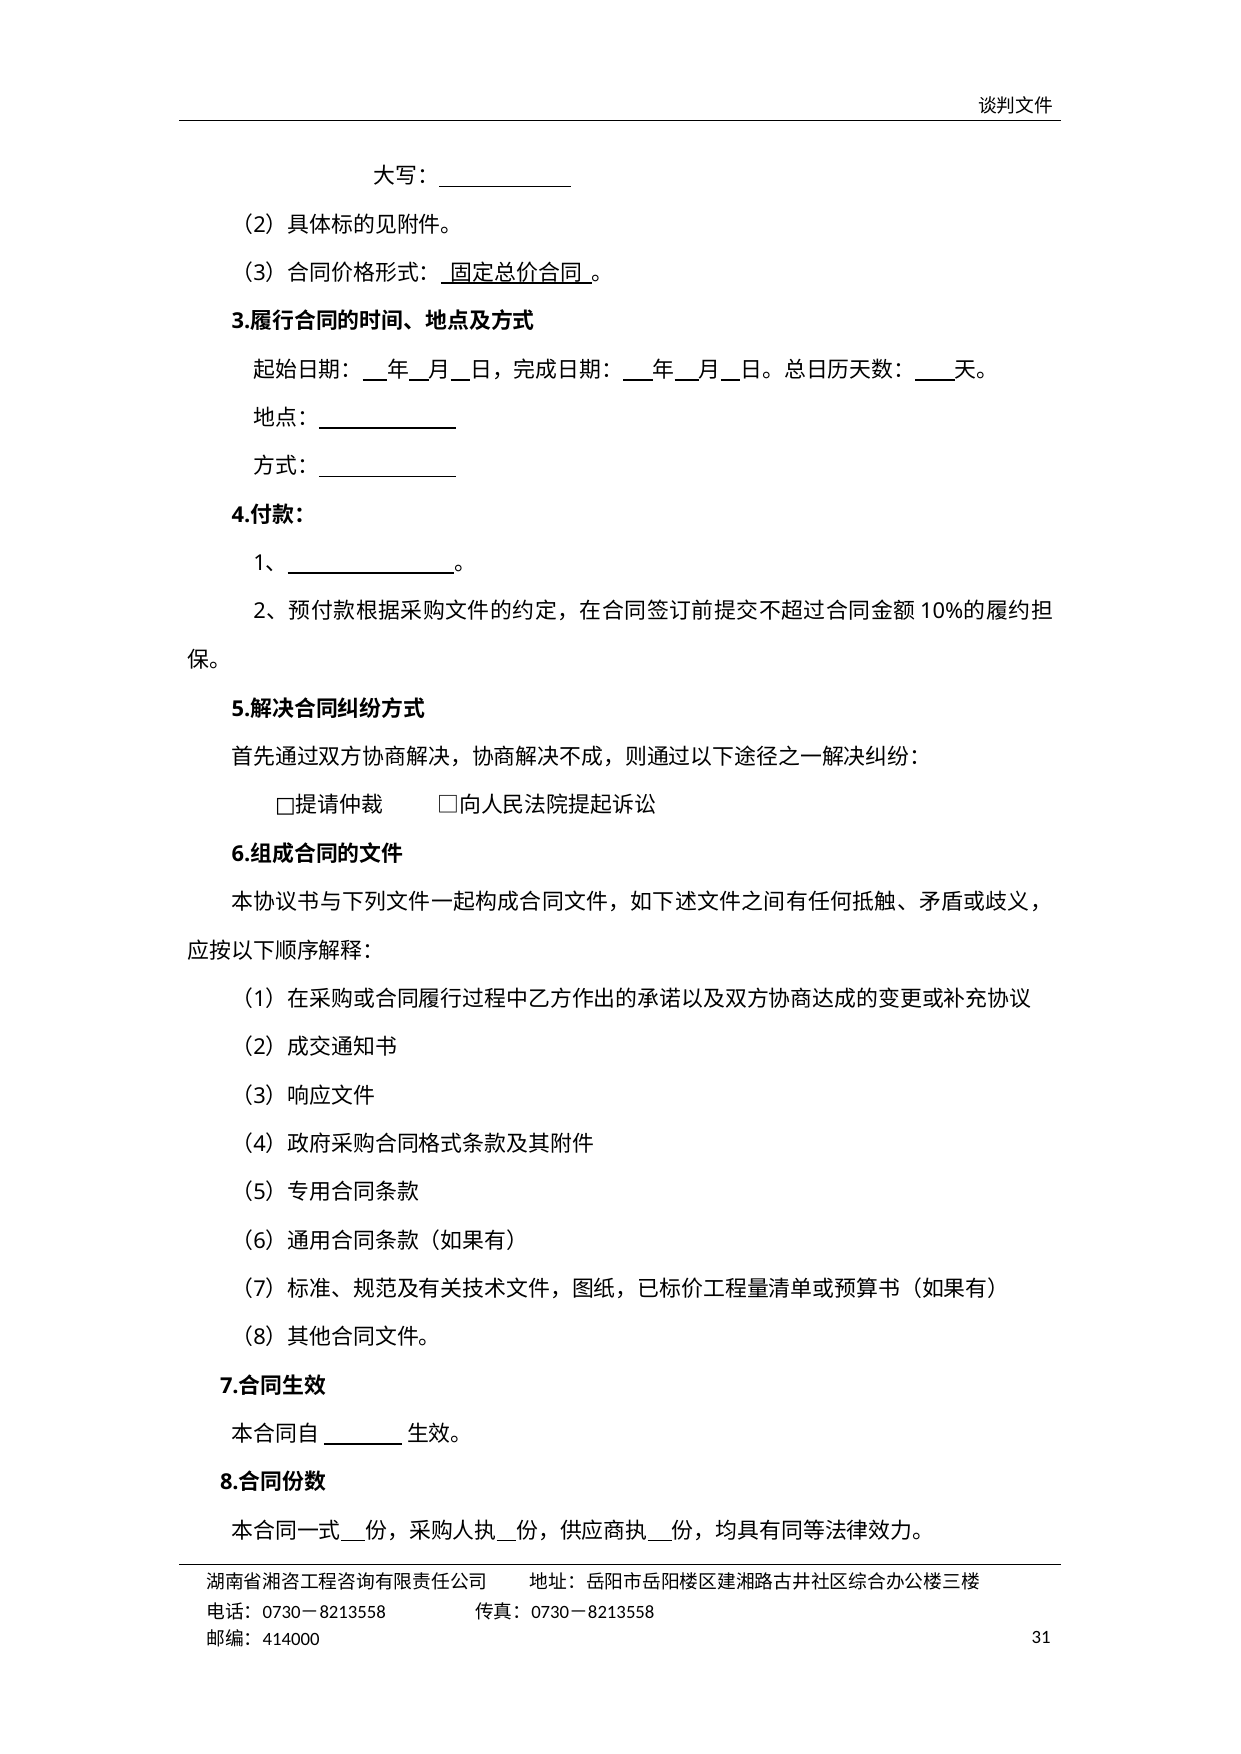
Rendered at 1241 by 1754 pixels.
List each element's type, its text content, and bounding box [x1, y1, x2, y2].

text 6.组成合同的文件 [187, 835, 1053, 868]
text （3）响应文件 [187, 1077, 1053, 1110]
text 8.合同份数 [187, 1464, 1053, 1496]
text 本合同自 生效。 [187, 1416, 1053, 1448]
text 地点： [187, 400, 1053, 432]
text 本合同一式 份，采购人执 份，供应商执 份，均具有同等法律效力。 [187, 1512, 1053, 1545]
text （4）政府采购合同格式条款及其附件 [187, 1126, 1053, 1158]
text 7.合同生效 [187, 1367, 1053, 1400]
text 2、预付款根据采购文件的约定，在合同签订前提交不超过合同金额10%的履约担保。 [187, 593, 1053, 674]
text （8）其他合同文件。 [187, 1319, 1053, 1351]
text 3.履行合同的时间、地点及方式 [187, 303, 1053, 336]
text （2）具体标的见附件。 [187, 206, 1053, 239]
text 首先通过双方协商解决，协商解决不成，则通过以下途径之一解决纠纷： [187, 738, 1053, 771]
text （3）合同价格形式： 固定总价合同 。 [187, 255, 1053, 287]
text 4.付款： [187, 496, 1053, 529]
text （2）成交通知书 [187, 1029, 1053, 1061]
text 本协议书与下列文件一起构成合同文件，如下述文件之间有任何抵触、矛盾或歧义，应按以下顺序解释： [187, 883, 1053, 965]
text （5）专用合同条款 [187, 1174, 1053, 1206]
text 1、 。 [187, 545, 1053, 577]
text （7）标准、规范及有关技术文件，图纸，已标价工程量清单或预算书（如果有） [187, 1271, 1053, 1303]
text （6）通用合同条款（如果有） [187, 1222, 1053, 1255]
text 5.解决合同纠纷方式 [187, 690, 1053, 723]
text 方式： [187, 448, 1053, 481]
text 起始日期： 年 月 日，完成日期： 年 月 日。总日历天数： 天。 [187, 351, 1053, 384]
text 大写： [187, 158, 1053, 191]
text （1）在采购或合同履行过程中乙方作出的承诺以及双方协商达成的变更或补充协议 [187, 981, 1053, 1013]
text □提请仲裁 □向人民法院提起诉讼 [187, 787, 1053, 819]
